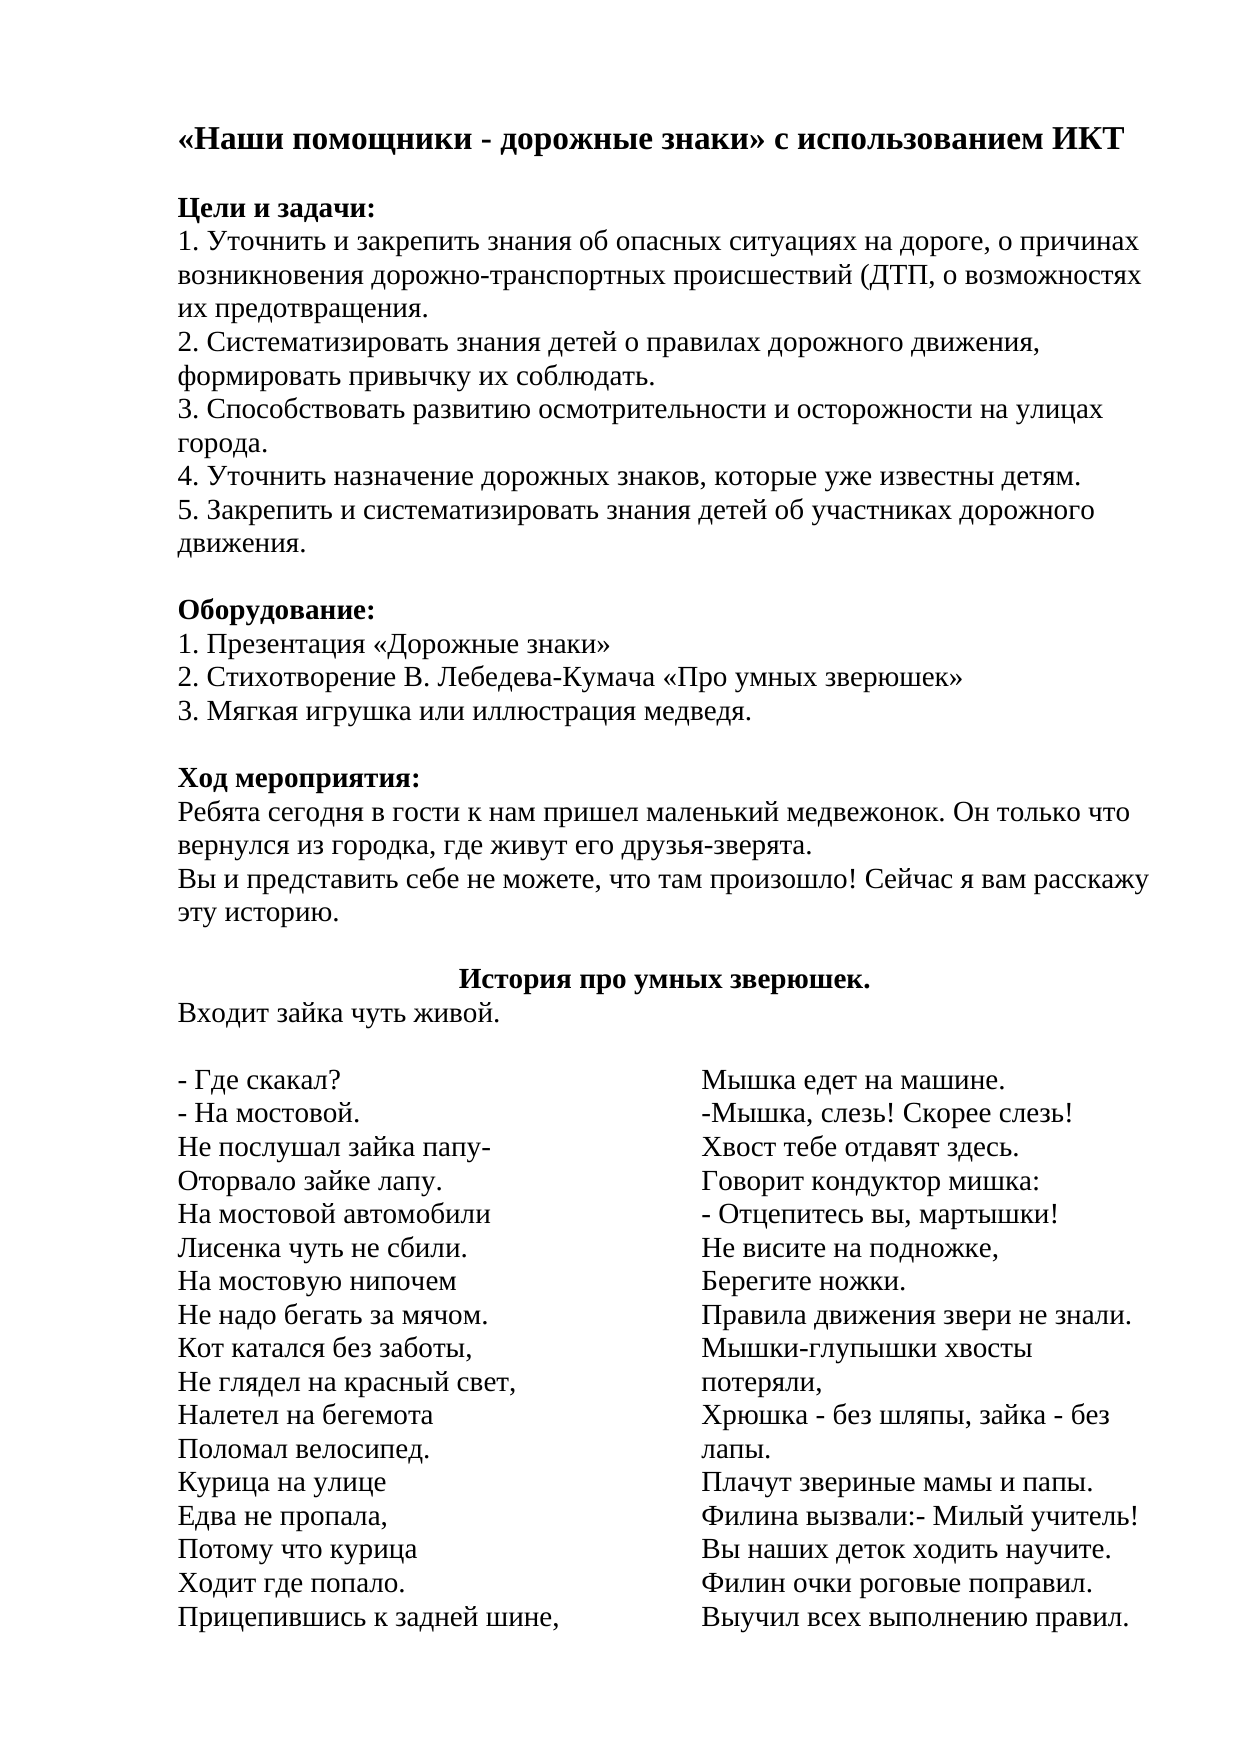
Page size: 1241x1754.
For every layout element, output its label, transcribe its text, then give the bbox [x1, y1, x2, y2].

text На мостовую нипочем [177, 1263, 627, 1297]
text 1. Презентация «Дорожные знаки» [177, 626, 1152, 659]
text Вы и представить себе не можете, что там произошло! Сейчас я вам расскажу эту историю. [177, 861, 1152, 928]
text Филин очки роговые поправил. [701, 1565, 1152, 1599]
text - Отцепитесь вы, мартышки! [701, 1196, 1152, 1230]
text На мостовой автомобили [177, 1196, 627, 1230]
text Поломал велосипед. [177, 1431, 627, 1464]
text Правила движения звери не знали. [701, 1297, 1152, 1330]
text Хвост тебе отдавят здесь. [701, 1129, 1152, 1163]
text Ребята сегодня в гости к нам пришел маленький медвежонок. Он только что вернулся из городка, где живут его друзья-зверята. [177, 794, 1152, 861]
text - Где скакал? [177, 1062, 627, 1096]
text Входит зайка чуть живой. [177, 995, 1152, 1028]
text Берегите ножки. [701, 1263, 1152, 1297]
text Хрюшка - без шляпы, зайка - без лапы. [701, 1397, 1152, 1464]
text «Наши помощники - дорожные знаки» с использованием ИКТ [177, 118, 1152, 156]
text Выучил всех выполнению правил. [701, 1599, 1152, 1632]
text История про умных зверюшек. [177, 961, 1152, 995]
text 1. Уточнить и закрепить знания об опасных ситуациях на дороге, о причинах возникновения дорожно-транспортных происшествий (ДТП, о возможностях их предотвращения. [177, 223, 1152, 324]
text Цели и задачи: [177, 190, 1152, 223]
text Плачут звериные мамы и папы. [701, 1464, 1152, 1498]
text -Мышка, слезь! Скорее слезь! [701, 1096, 1152, 1129]
text Говорит кондуктор мишка: [701, 1163, 1152, 1196]
text - На мостовой. [177, 1096, 627, 1129]
text Лисенка чуть не сбили. [177, 1230, 627, 1263]
text 2. Систематизировать знания детей о правилах дорожного движения, формировать привычку их соблюдать. [177, 324, 1152, 391]
text Потому что курица [177, 1532, 627, 1565]
text Ход мероприятия: [177, 760, 1152, 794]
text 3. Мягкая игрушка или иллюстрация медведя. [177, 693, 1152, 727]
text Оторвало зайке лапу. [177, 1163, 627, 1196]
text 3. Способствовать развитию осмотрительности и осторожности на улицах города. [177, 391, 1152, 458]
text Оборудование: [177, 592, 1152, 626]
text Не послушал зайка папу- [177, 1129, 627, 1163]
text Не надо бегать за мячом. [177, 1297, 627, 1330]
text Налетел на бегемота [177, 1397, 627, 1431]
text Филина вызвали:- Милый учитель! [701, 1498, 1152, 1532]
text Мышки-глупышки хвосты потеряли, [701, 1330, 1152, 1397]
text Кот катался без заботы, [177, 1330, 627, 1364]
text Едва не пропала, [177, 1498, 627, 1532]
text Курица на улице [177, 1464, 627, 1498]
text Прицепившись к задней шине, [177, 1599, 627, 1632]
text Мышка едет на машине. [701, 1062, 1152, 1096]
text Не висите на подножке, [701, 1230, 1152, 1263]
text Ходит где попало. [177, 1565, 627, 1599]
text Не глядел на красный свет, [177, 1364, 627, 1397]
text 2. Стихотворение В. Лебедева-Кумача «Про умных зверюшек» [177, 659, 1152, 693]
text 5. Закрепить и систематизировать знания детей об участниках дорожного движения. [177, 492, 1152, 559]
text Вы наших деток ходить научите. [701, 1532, 1152, 1565]
text 4. Уточнить назначение дорожных знаков, которые уже известны детям. [177, 458, 1152, 492]
